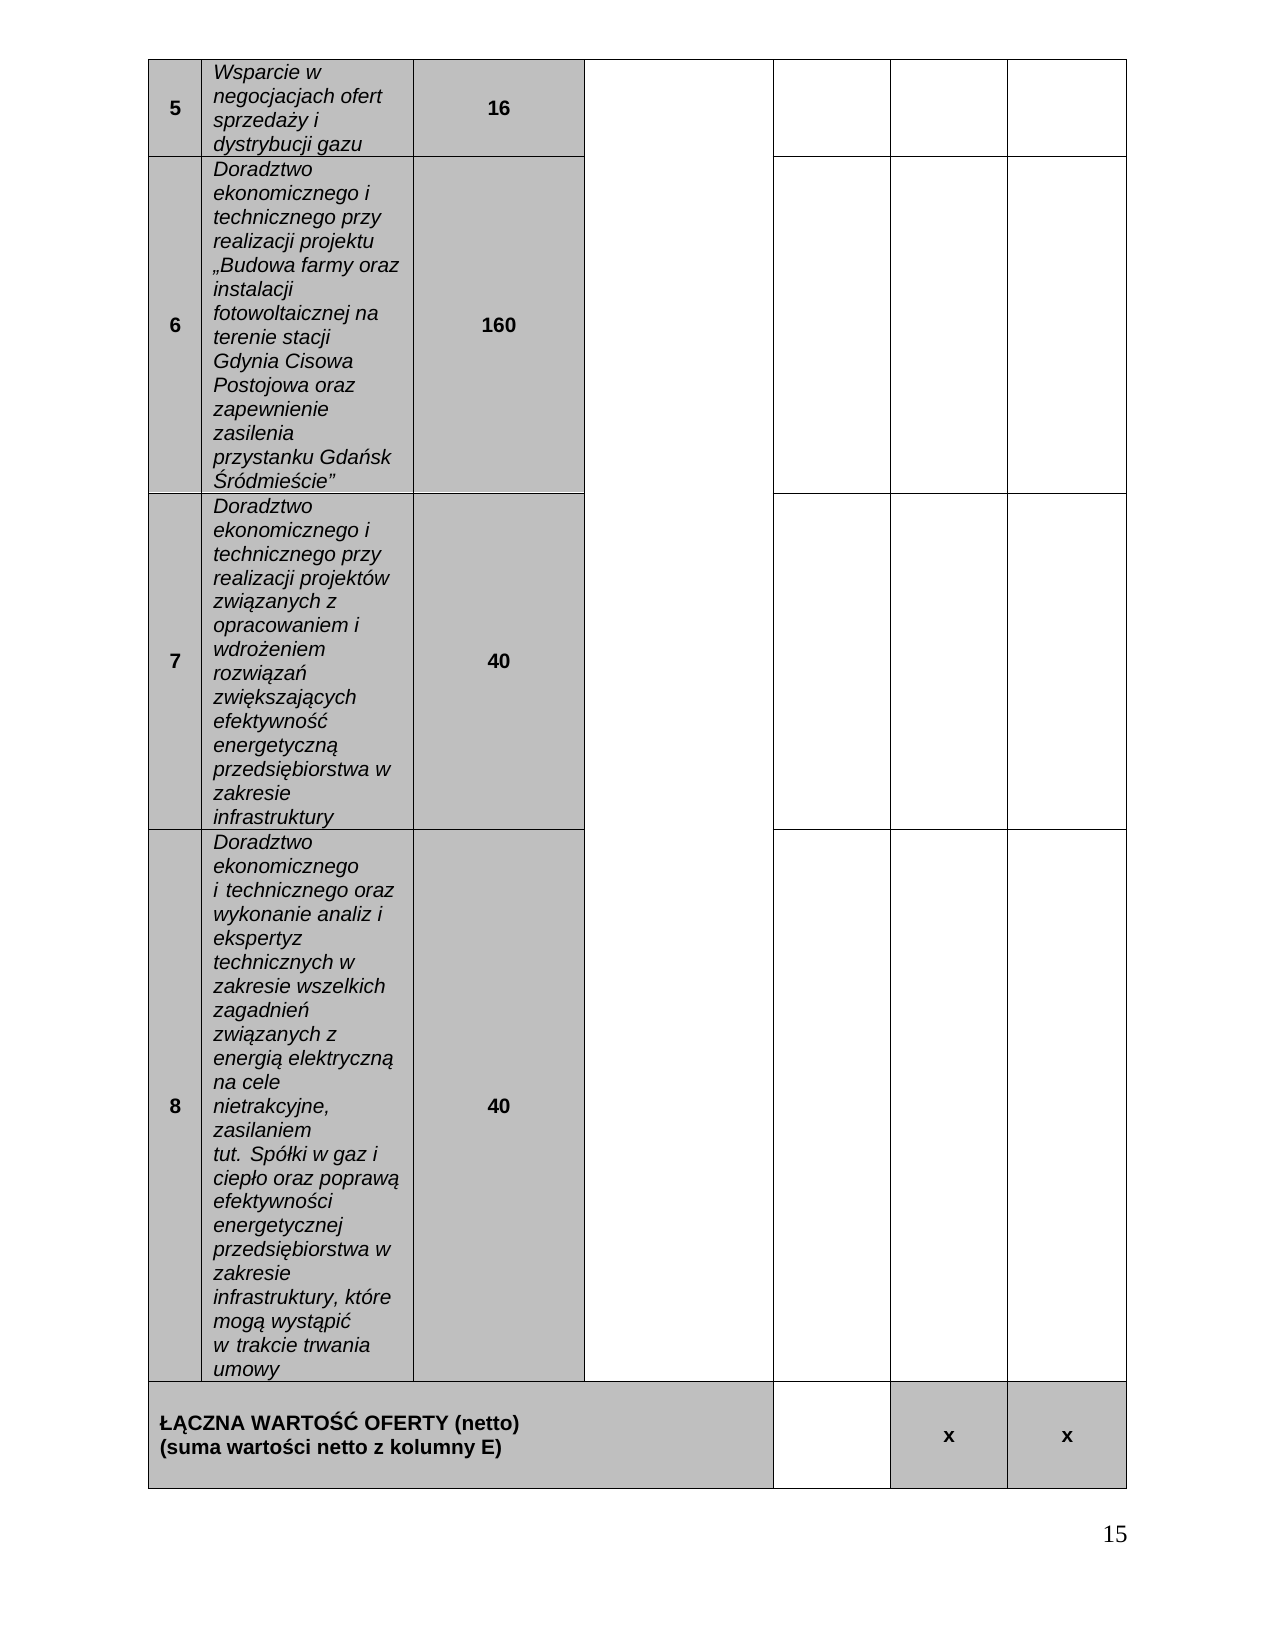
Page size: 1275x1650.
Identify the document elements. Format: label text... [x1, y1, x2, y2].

table_cell [774, 157, 890, 492]
table_cell 40 [414, 830, 584, 1381]
table_cell Doradztwo ekonomicznego i technicznego przy realizacji projektu „Budowa farmy oraz instalacji fotowoltaicznej na terenie stacji Gdynia Cisowa Postojowa oraz zapewnienie zasilenia przystanku Gdańsk Śródmieście” [202, 157, 413, 492]
table_cell [891, 830, 1007, 1381]
table_cell [891, 494, 1007, 829]
table_cell [1008, 830, 1126, 1381]
table_cell 7 [149, 494, 201, 829]
table_cell [1008, 157, 1126, 492]
table_cell Wsparcie w negocjacjach ofert sprzedaży i dystrybucji gazu [202, 60, 413, 156]
table_cell [774, 830, 890, 1381]
table_cell ŁĄCZNA WARTOŚĆ OFERTY (netto) (suma wartości netto z kolumny E) [149, 1382, 773, 1488]
table_cell [774, 60, 890, 156]
table_cell 6 [149, 157, 201, 492]
table_cell [774, 1382, 890, 1488]
table_cell 160 [414, 157, 584, 492]
table_cell 40 [414, 494, 584, 829]
table_cell 5 [149, 60, 201, 156]
table_cell [774, 494, 890, 829]
table_cell 8 [149, 830, 201, 1381]
table_cell [891, 157, 1007, 492]
table_cell x [891, 1382, 1007, 1488]
table_cell x [1008, 1382, 1126, 1488]
table_cell Doradztwo ekonomicznego i technicznego przy realizacji projektów związanych z opracowaniem i wdrożeniem rozwiązań zwiększających efektywność energetyczną przedsiębiorstwa w zakresie infrastruktury [202, 494, 413, 829]
table_cell 16 [414, 60, 584, 156]
table_cell [1008, 494, 1126, 829]
table_cell [585, 60, 773, 1381]
table_cell [1008, 60, 1126, 156]
table_cell [891, 60, 1007, 156]
table_cell Doradztwo ekonomicznego i technicznego oraz wykonanie analiz i ekspertyz technicznych w zakresie wszelkich zagadnień związanych z energią elektryczną na cele nietrakcyjne, zasilaniem tut. Spółki w gaz i ciepło oraz poprawą efektywności energetycznej przedsiębiorstwa w zakresie infrastruktury, które mogą wystąpić w trakcie trwania umowy [202, 830, 413, 1381]
